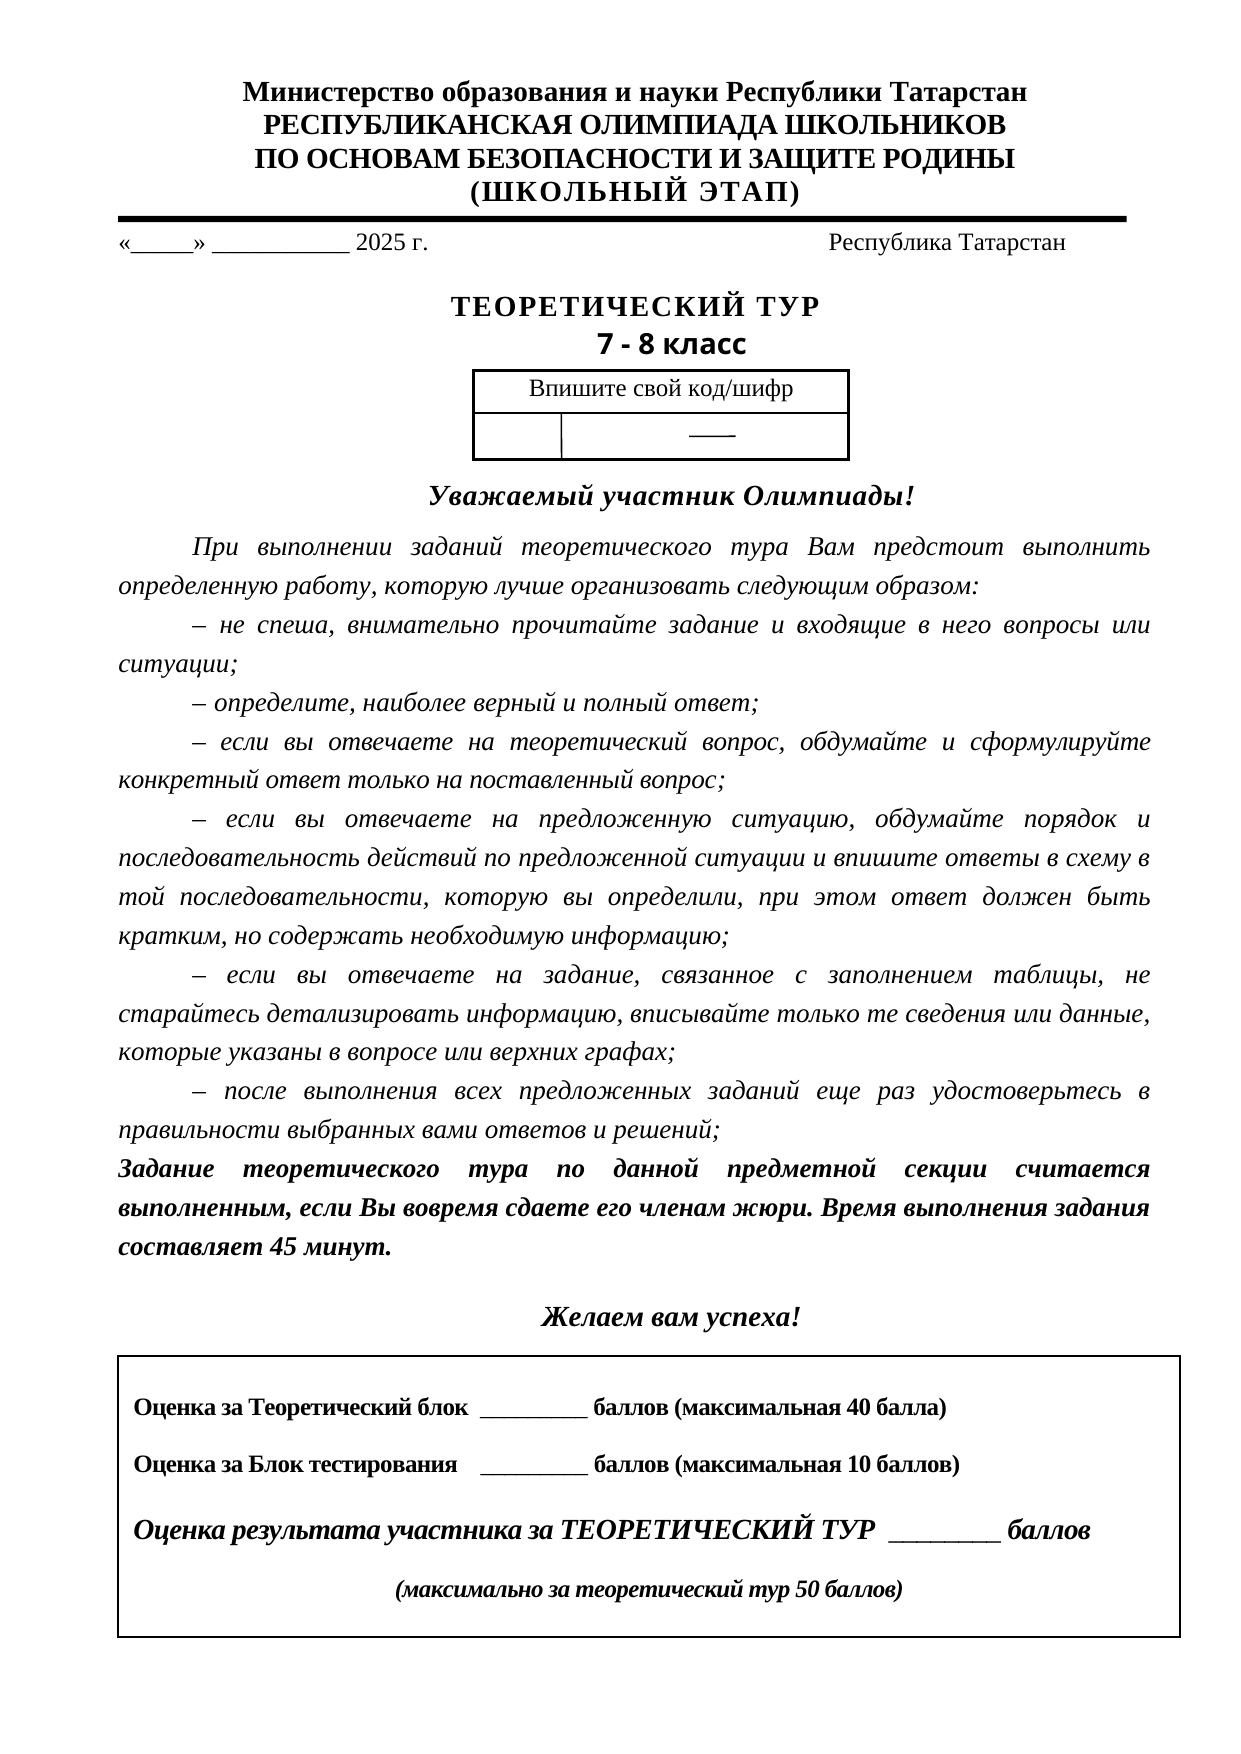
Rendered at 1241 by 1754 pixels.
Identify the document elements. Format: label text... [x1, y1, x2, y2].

text 7 - 8 класс [118, 323, 1152, 363]
text – если вы отвечаете на предложенную ситуацию, обдумайте порядок и последовательность действий по предложенной ситуации и впишите ответы в схему в той последовательности, которую вы определили, при этом ответ должен быть кратким, но содержать необходимую информацию; [118, 802, 1152, 950]
text Желаем вам успеха! [118, 1299, 1152, 1332]
text Министерство образования и науки Республики Татарстан [118, 74, 1152, 107]
text – определите, наиболее верный и полный ответ; [118, 686, 1152, 717]
text – после выполнения всех предложенных заданий еще раз удостоверьтесь в правильности выбранных вами ответов и решений; [118, 1074, 1152, 1144]
text (ШКОЛЬНЫЙ ЭТАП) [118, 174, 1152, 208]
text – не спеша, внимательно прочитайте задание и входящие в него вопросы или ситуации; [118, 608, 1152, 678]
text При выполнении заданий теоретического тура Вам предстоит выполнить определенную работу, которую лучше организовать следующим образом: [118, 530, 1152, 600]
text – если вы отвечаете на задание, связанное с заполнением таблицы, не старайтесь детализировать информацию, вписывайте только те сведения или данные, которые указаны в вопросе или верхних графах; [118, 958, 1152, 1067]
text – если вы отвечаете на теоретический вопрос, обдумайте и сформулируйте конкретный ответ только на поставленный вопрос; [118, 725, 1152, 795]
text ПО ОСНОВАМ БЕЗОПАСНОСТИ И ЗАЩИТЕ РОДИНЫ [118, 141, 1152, 174]
text ТЕОРЕТИЧЕСКИЙ ТУР [118, 289, 1152, 323]
text РЕСПУБЛИКАНСКАЯ ОЛИМПИАДА ШКОЛЬНИКОВ [118, 107, 1152, 141]
text Уважаемый участник Олимпиады! [118, 478, 1152, 511]
text «_____» ___________ 2025 г. Республика Татарстан [118, 227, 1152, 256]
text Задание теоретического тура по данной предметной секции считается выполненным, если Вы вовремя сдаете его членам жюри. Время выполнения задания составляет 45 минут. [118, 1152, 1152, 1261]
